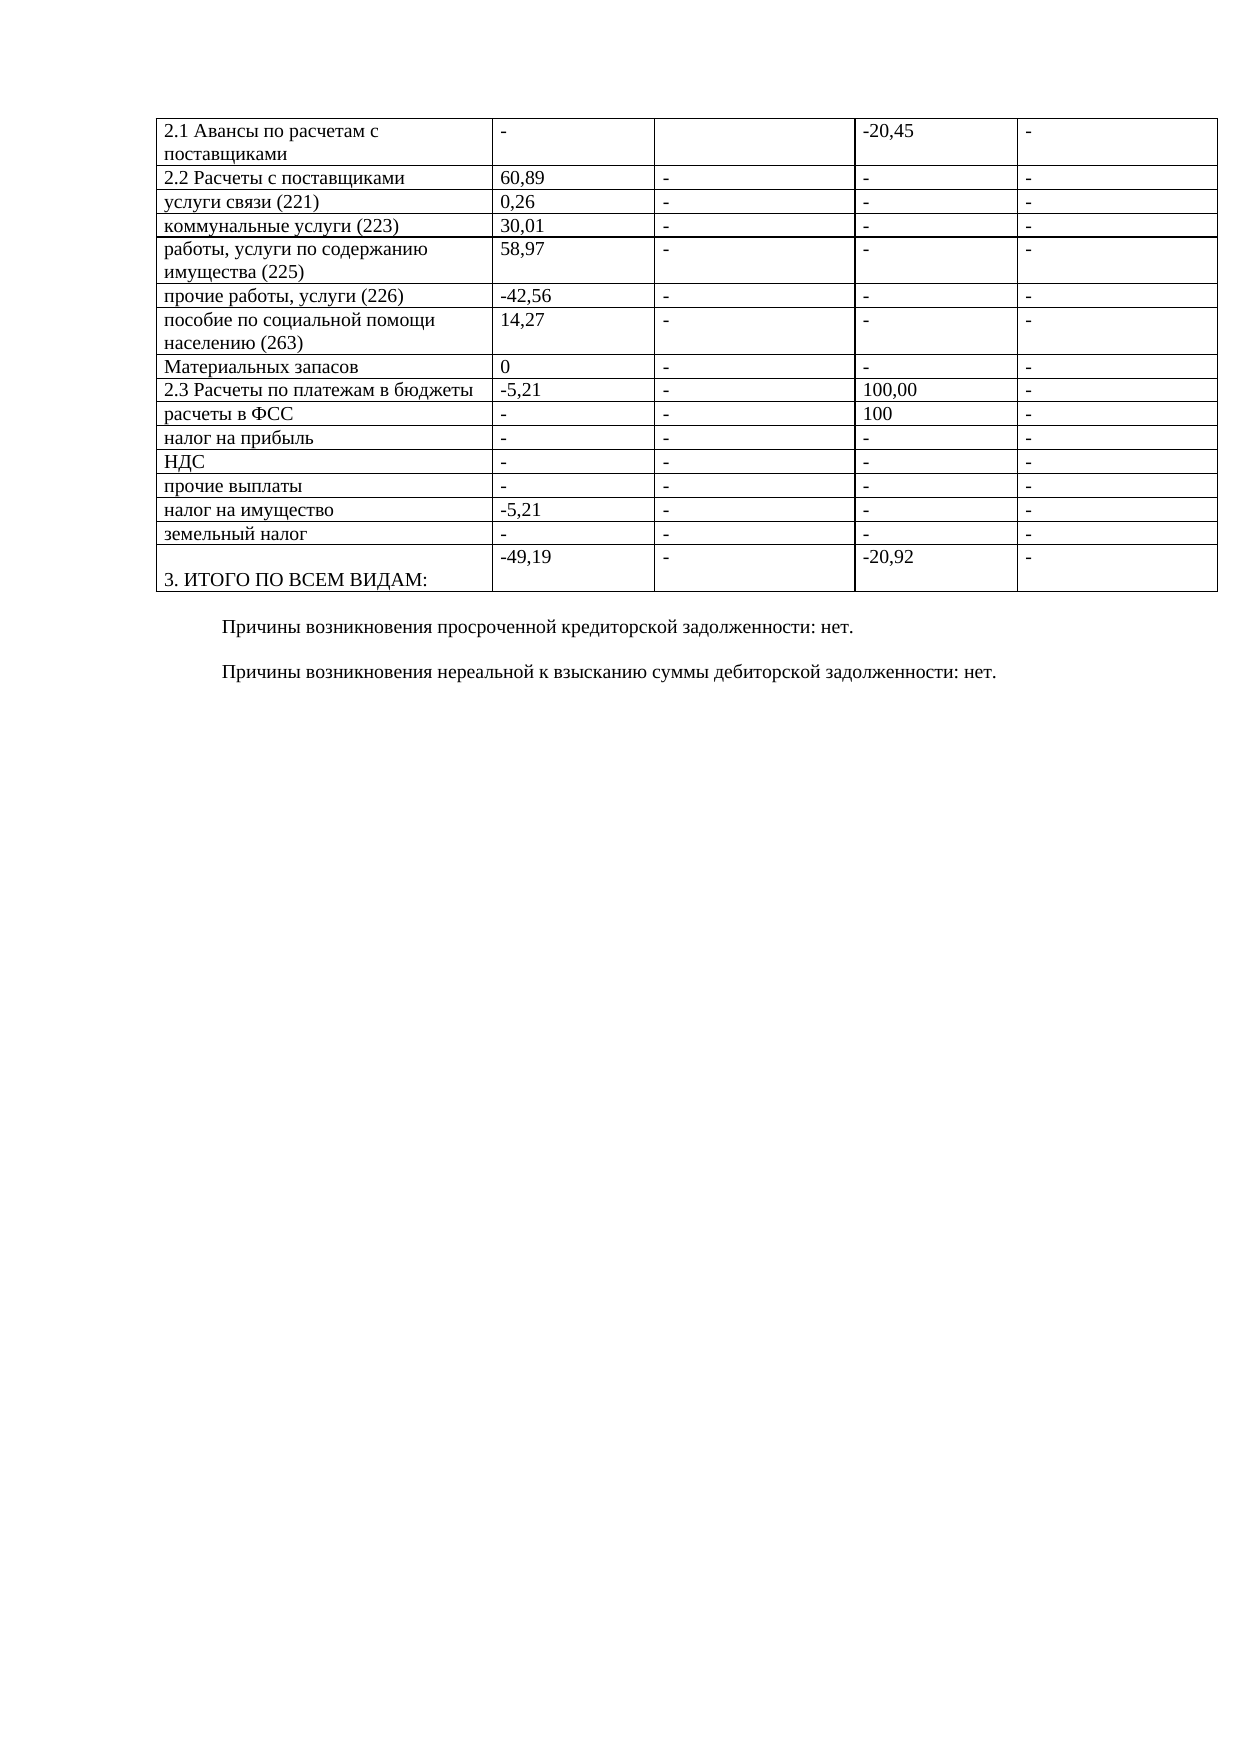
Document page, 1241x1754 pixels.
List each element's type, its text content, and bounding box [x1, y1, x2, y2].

table_cell - [1018, 119, 1217, 165]
table_cell - [655, 402, 854, 425]
table_cell - [493, 450, 654, 473]
table_cell -20,45 [856, 119, 1017, 165]
table_cell 2.3 Расчеты по платежам в бюджеты [157, 379, 492, 401]
table_cell 100 [856, 402, 1017, 425]
table_cell - [856, 522, 1017, 544]
table_cell работы, услуги по содержанию имущества (225) [157, 238, 492, 283]
table_cell - [1018, 498, 1217, 521]
table_cell - [1018, 522, 1217, 544]
table_cell - [655, 474, 854, 497]
table_cell - [655, 166, 854, 189]
table_cell - [1018, 238, 1217, 283]
table_cell - [655, 545, 854, 591]
table_cell 3. ИТОГО ПО ВСЕМ ВИДАМ: [157, 545, 492, 591]
table_cell - [1018, 355, 1217, 377]
table_cell - [493, 402, 654, 425]
table_cell - [655, 355, 854, 377]
table_cell - [1018, 450, 1217, 473]
table_cell - [655, 214, 854, 236]
text Причины возникновения просроченной кредиторской задолженности: нет. [222, 615, 1167, 638]
table_cell 30,01 [493, 214, 654, 236]
text Причины возникновения нереальной к взысканию суммы дебиторской задолженности: нет. [222, 661, 1167, 683]
table_cell налог на прибыль [157, 426, 492, 449]
table_cell - [1018, 190, 1217, 212]
table_cell -5,21 [493, 379, 654, 401]
table_cell прочие работы, услуги (226) [157, 284, 492, 307]
table_cell - [856, 166, 1017, 189]
table_cell - [655, 498, 854, 521]
table_cell 100,00 [856, 379, 1017, 401]
table_cell - [655, 238, 854, 283]
table_cell - [856, 190, 1017, 212]
table_cell -42,56 [493, 284, 654, 307]
table_cell расчеты в ФСС [157, 402, 492, 425]
table_cell -49,19 [493, 545, 654, 591]
table_cell - [856, 214, 1017, 236]
table_cell - [1018, 545, 1217, 591]
table_cell 0 [493, 355, 654, 377]
table_cell - [856, 284, 1017, 307]
table_cell [655, 119, 854, 165]
table_cell - [1018, 284, 1217, 307]
table_cell - [655, 190, 854, 212]
table_cell земельный налог [157, 522, 492, 544]
table_cell коммунальные услуги (223) [157, 214, 492, 236]
table_cell 0,26 [493, 190, 654, 212]
table_cell Материальных запасов [157, 355, 492, 377]
table_cell - [1018, 166, 1217, 189]
table_cell - [655, 450, 854, 473]
table_cell - [1018, 379, 1217, 401]
table_cell - [856, 498, 1017, 521]
table_cell 2.1 Авансы по расчетам с поставщиками [157, 119, 492, 165]
table_cell прочие выплаты [157, 474, 492, 497]
table_cell пособие по социальной помощи населению (263) [157, 308, 492, 353]
table_cell - [655, 284, 854, 307]
table_cell налог на имущество [157, 498, 492, 521]
table_cell 60,89 [493, 166, 654, 189]
table_cell - [856, 426, 1017, 449]
table_cell 58,97 [493, 238, 654, 283]
table_cell 14,27 [493, 308, 654, 353]
table_cell - [1018, 474, 1217, 497]
table_cell - [1018, 426, 1217, 449]
table_cell - [1018, 402, 1217, 425]
table_cell - [856, 450, 1017, 473]
table_cell - [493, 474, 654, 497]
table_cell - [655, 522, 854, 544]
table_cell 2.2 Расчеты с поставщиками [157, 166, 492, 189]
table_cell - [856, 238, 1017, 283]
table_cell НДС [157, 450, 492, 473]
table_cell - [856, 474, 1017, 497]
table_cell - [1018, 214, 1217, 236]
table_cell услуги связи (221) [157, 190, 492, 212]
table_cell - [1018, 308, 1217, 353]
table_cell - [493, 119, 654, 165]
table_cell - [493, 522, 654, 544]
table_cell - [856, 355, 1017, 377]
table_cell - [655, 426, 854, 449]
table_cell - [493, 426, 654, 449]
table_cell - [655, 308, 854, 353]
table_cell -20,92 [856, 545, 1017, 591]
table_cell - [655, 379, 854, 401]
table_cell -5,21 [493, 498, 654, 521]
table_cell - [856, 308, 1017, 353]
